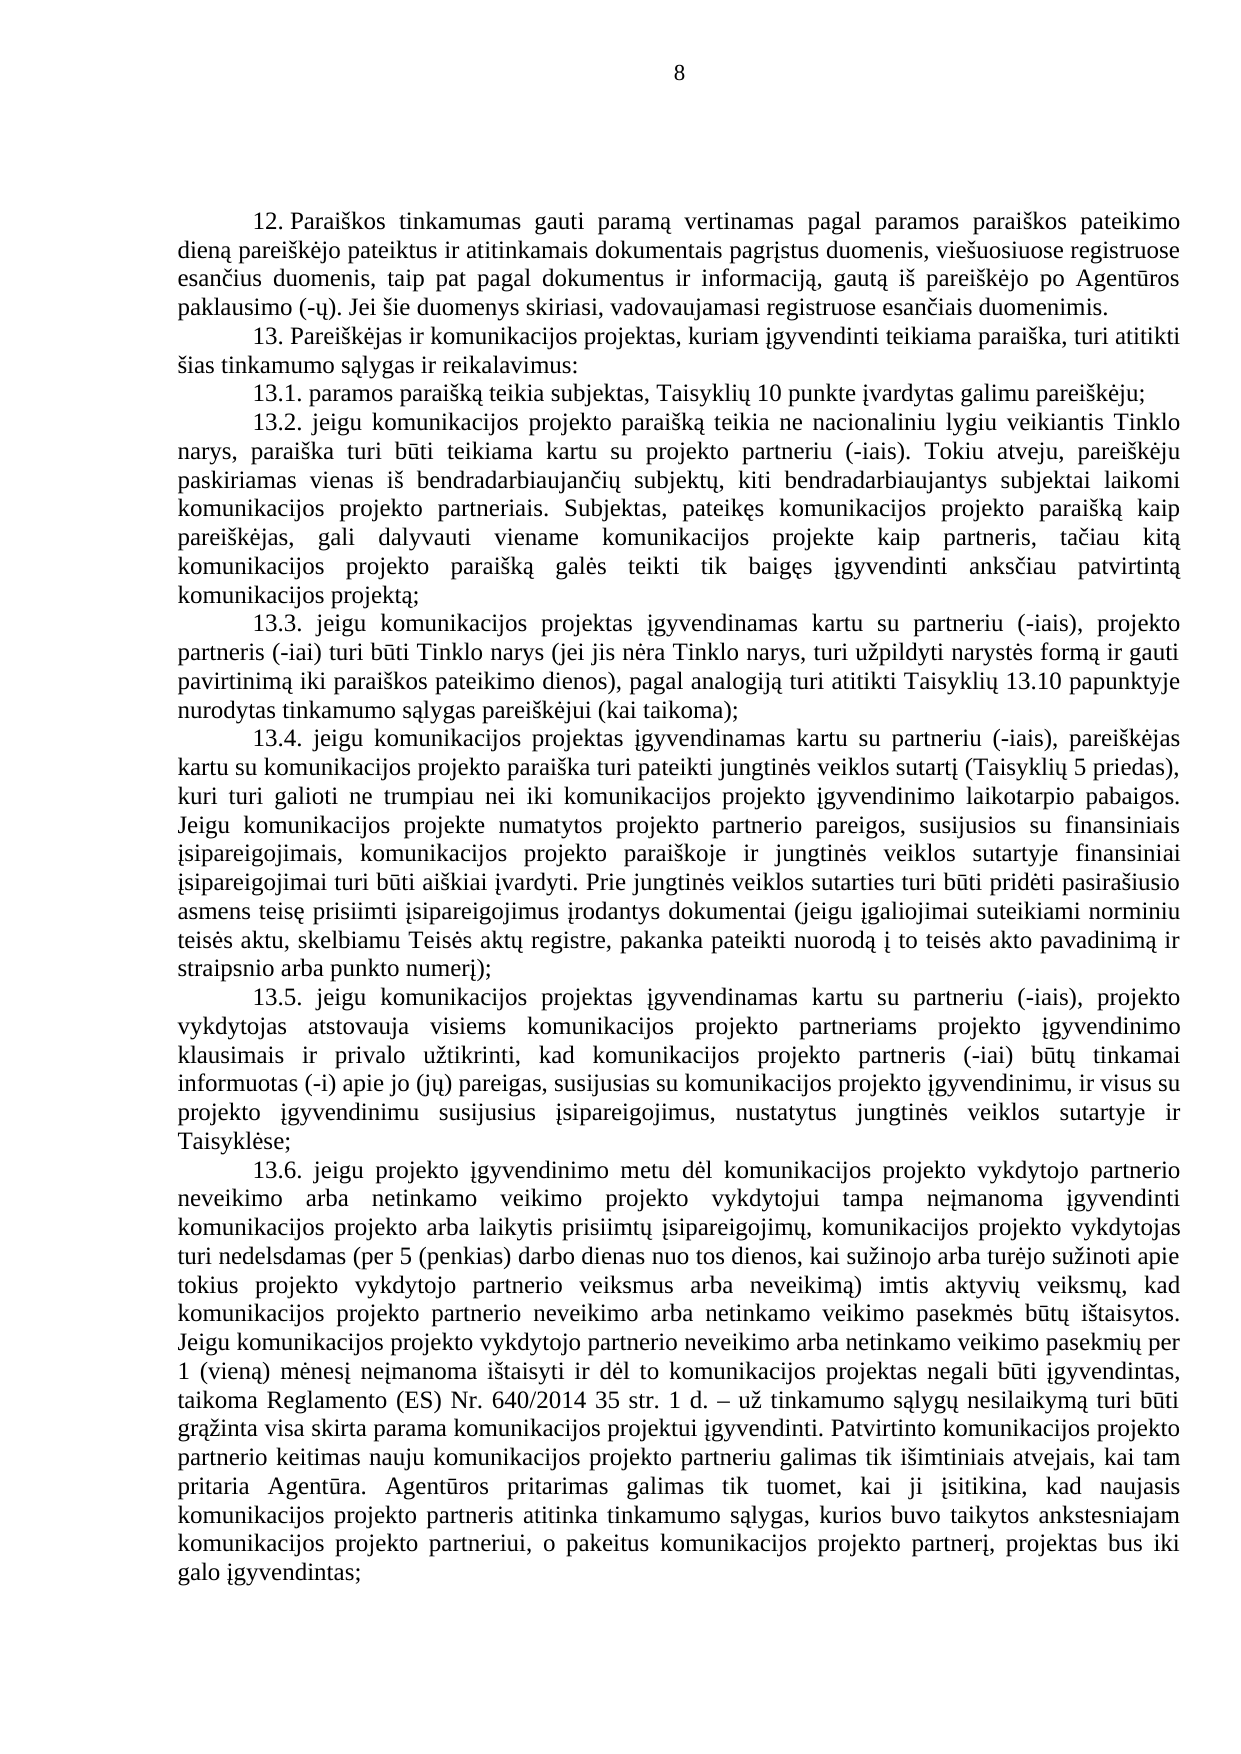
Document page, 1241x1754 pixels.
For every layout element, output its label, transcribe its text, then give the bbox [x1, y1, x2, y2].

text 13.1. paramos paraišką teikia subjektas, Taisyklių 10 punkte įvardytas galimu pareiškėju; [177, 378, 1181, 407]
text 13.4. jeigu komunikacijos projektas įgyvendinamas kartu su partneriu (-iais), pareiškėjas kartu su komunikacijos projekto paraiška turi pateikti jungtinės veiklos sutartį (Taisyklių 5 priedas), kuri turi galioti ne trumpiau nei iki komunikacijos projekto įgyvendinimo laikotarpio pabaigos. Jeigu komunikacijos projekte numatytos projekto partnerio pareigos, susijusios su finansiniais įsipareigojimais, komunikacijos projekto paraiškoje ir jungtinės veiklos sutartyje finansiniai įsipareigojimai turi būti aiškiai įvardyti. Prie jungtinės veiklos sutarties turi būti pridėti pasirašiusio asmens teisę prisiimti įsipareigojimus įrodantys dokumentai (jeigu įgaliojimai suteikiami norminiu teisės aktu, skelbiamu Teisės aktų registre, pakanka pateikti nuorodą į to teisės akto pavadinimą ir straipsnio arba punkto numerį); [177, 723, 1181, 982]
text 12. Paraiškos tinkamumas gauti paramą vertinamas pagal paramos paraiškos pateikimo dieną pareiškėjo pateiktus ir atitinkamais dokumentais pagrįstus duomenis, viešuosiuose registruose esančius duomenis, taip pat pagal dokumentus ir informaciją, gautą iš pareiškėjo po Agentūros paklausimo (-ų). Jei šie duomenys skiriasi, vadovaujamasi registruose esančiais duomenimis. [177, 206, 1181, 321]
text 13.3. jeigu komunikacijos projektas įgyvendinamas kartu su partneriu (-iais), projekto partneris (-iai) turi būti Tinklo narys (jei jis nėra Tinklo narys, turi užpildyti narystės formą ir gauti pavirtinimą iki paraiškos pateikimo dienos), pagal analogiją turi atitikti Taisyklių 13.10 papunktyje nurodytas tinkamumo sąlygas pareiškėjui (kai taikoma); [177, 608, 1181, 723]
text 13.6. jeigu projekto įgyvendinimo metu dėl komunikacijos projekto vykdytojo partnerio neveikimo arba netinkamo veikimo projekto vykdytojui tampa neįmanoma įgyvendinti komunikacijos projekto arba laikytis prisiimtų įsipareigojimų, komunikacijos projekto vykdytojas turi nedelsdamas (per 5 (penkias) darbo dienas nuo tos dienos, kai sužinojo arba turėjo sužinoti apie tokius projekto vykdytojo partnerio veiksmus arba neveikimą) imtis aktyvių veiksmų, kad komunikacijos projekto partnerio neveikimo arba netinkamo veikimo pasekmės būtų ištaisytos. Jeigu komunikacijos projekto vykdytojo partnerio neveikimo arba netinkamo veikimo pasekmių per 1 (vieną) mėnesį neįmanoma ištaisyti ir dėl to komunikacijos projektas negali būti įgyvendintas, taikoma Reglamento (ES) Nr. 640/2014 35 str. 1 d. – už tinkamumo sąlygų nesilaikymą turi būti grąžinta visa skirta parama komunikacijos projektui įgyvendinti. Patvirtinto komunikacijos projekto partnerio keitimas nauju komunikacijos projekto partneriu galimas tik išimtiniais atvejais, kai tam pritaria Agentūra. Agentūros pritarimas galimas tik tuomet, kai ji įsitikina, kad naujasis komunikacijos projekto partneris atitinka tinkamumo sąlygas, kurios buvo taikytos ankstesniajam komunikacijos projekto partneriui, o pakeitus komunikacijos projekto partnerį, projektas bus iki galo įgyvendintas; [177, 1155, 1181, 1586]
text 13.2. jeigu komunikacijos projekto paraišką teikia ne nacionaliniu lygiu veikiantis Tinklo narys, paraiška turi būti teikiama kartu su projekto partneriu (-iais). Tokiu atveju, pareiškėju paskiriamas vienas iš bendradarbiaujančių subjektų, kiti bendradarbiaujantys subjektai laikomi komunikacijos projekto partneriais. Subjektas, pateikęs komunikacijos projekto paraišką kaip pareiškėjas, gali dalyvauti viename komunikacijos projekte kaip partneris, tačiau kitą komunikacijos projekto paraišką galės teikti tik baigęs įgyvendinti anksčiau patvirtintą komunikacijos projektą; [177, 407, 1181, 608]
text 13.5. jeigu komunikacijos projektas įgyvendinamas kartu su partneriu (-iais), projekto vykdytojas atstovauja visiems komunikacijos projekto partneriams projekto įgyvendinimo klausimais ir privalo užtikrinti, kad komunikacijos projekto partneris (-iai) būtų tinkamai informuotas (-i) apie jo (jų) pareigas, susijusias su komunikacijos projekto įgyvendinimu, ir visus su projekto įgyvendinimu susijusius įsipareigojimus, nustatytus jungtinės veiklos sutartyje ir Taisyklėse; [177, 982, 1181, 1155]
text 13. Pareiškėjas ir komunikacijos projektas, kuriam įgyvendinti teikiama paraiška, turi atitikti šias tinkamumo sąlygas ir reikalavimus: [177, 321, 1181, 378]
